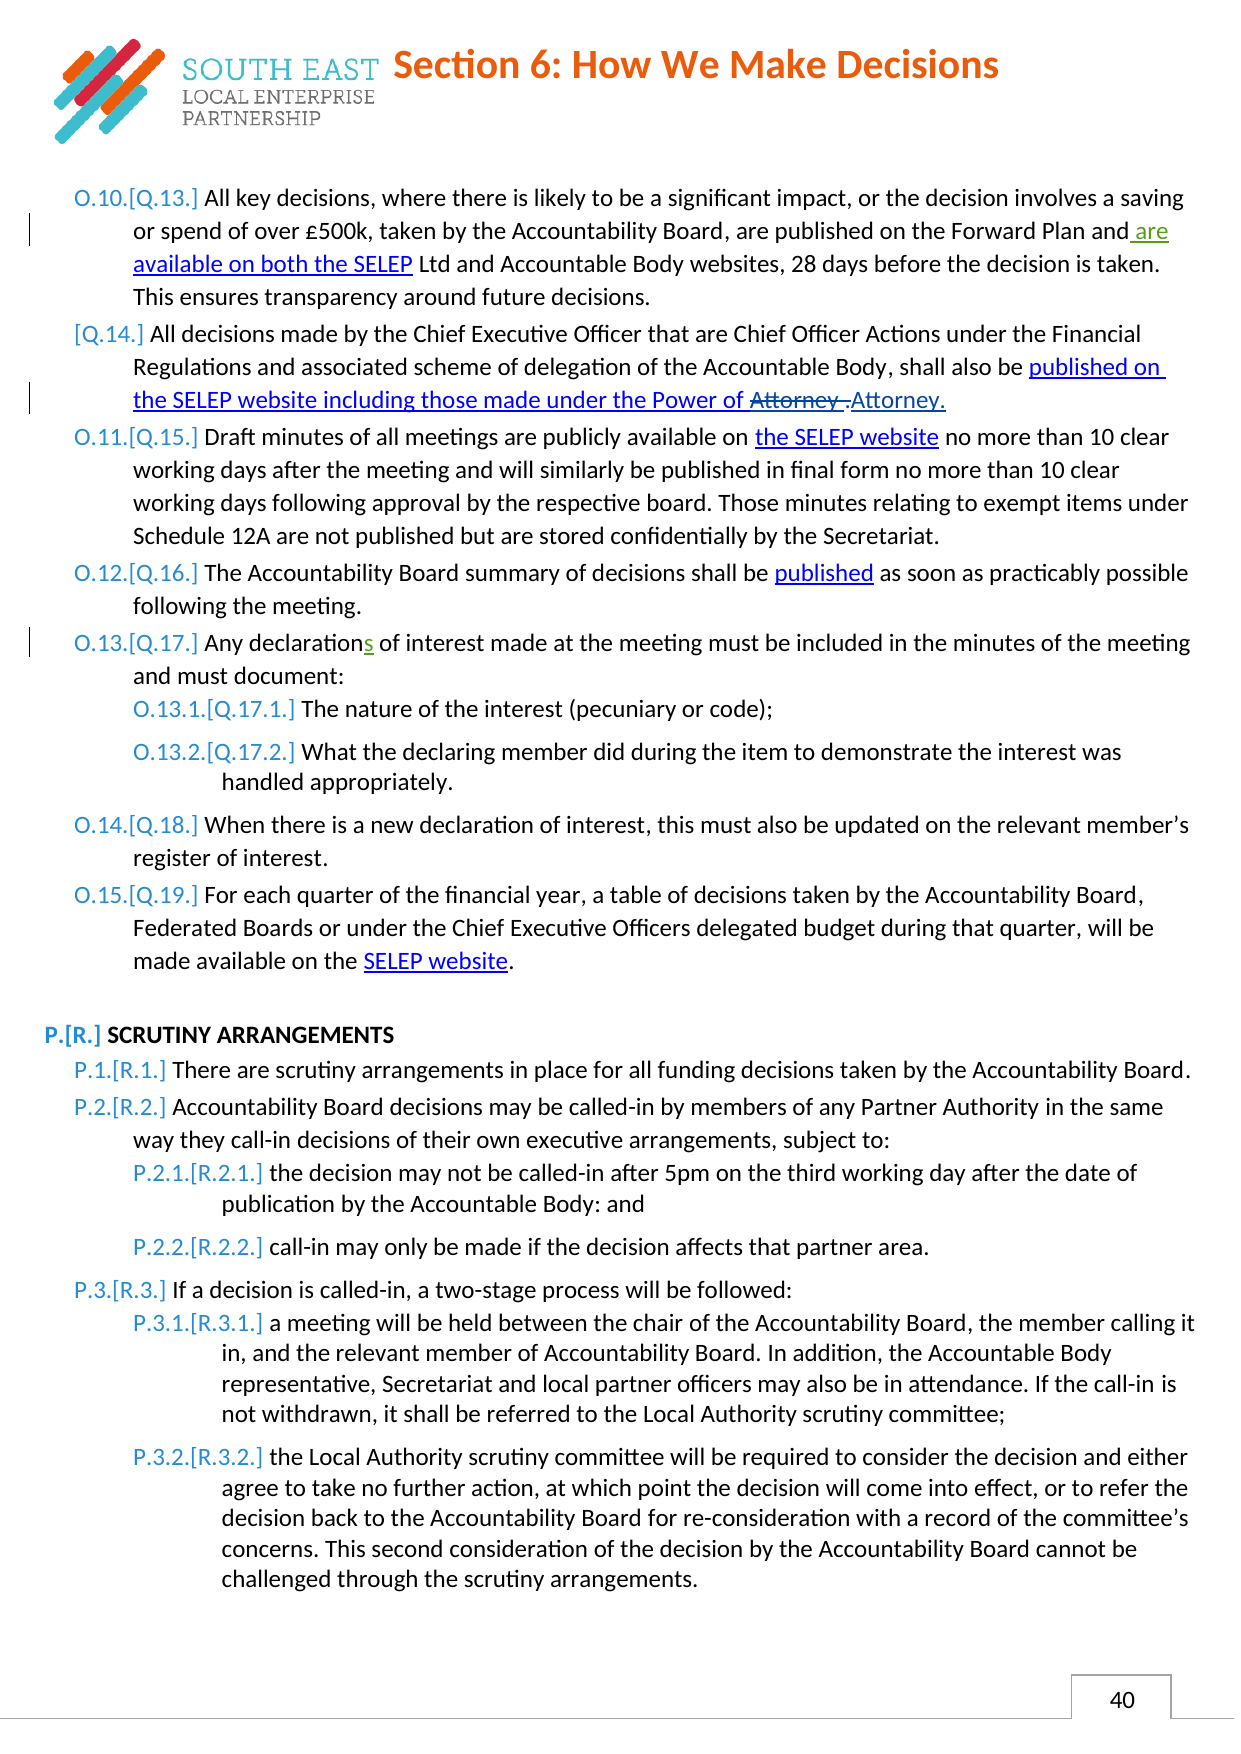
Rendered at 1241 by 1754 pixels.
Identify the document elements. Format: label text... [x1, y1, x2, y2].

subtitle All decisions made by the Chief Executive Officer that are Chief Officer Actions under the Financial Regulations and associated scheme of delegation of the Accountable Body, shall also be published on the SELEP website including those made under the Power of [74, 318, 1196, 414]
subtitle a meeting will be held between the chair of the Accountability Board, the member calling it in, and the relevant member of Accountability Board. In addition, the Accountable Body representative, Secretariat and local partner officers may also be in attendance. If the call-in is not withdrawn, it shall be referred to the Local Authority scrutiny committee; [133, 1307, 1196, 1429]
subtitle the Local Authority scrutiny committee will be required to consider the decision and either agree to take no further action, at which point the decision will come into effect, or to refer the decision back to the Accountability Board for re-consideration with a record of the committee’s concerns. This second consideration of the decision by the Accountability Board cannot be challenged through the scrutiny arrangements. [133, 1441, 1196, 1594]
subtitle call-in may only be made if the decision affects that partner area. [133, 1231, 1196, 1261]
subtitle The nature of the interest (pecuniary or code); [133, 693, 1196, 723]
subtitle Accountability Board decisions may be called-in by members of any Partner Authority in the same way they call-in decisions of their own executive arrangements, subject to: [74, 1091, 1196, 1155]
subtitle Draft minutes of all meetings are publicly available on the SELEP website no more than 10 clear working days after the meeting and will similarly be published in final form no more than 10 clear working days following approval by the respective board. Those minutes relating to exempt items under Schedule 12A are not published but are stored confidentially by the Secretariat. [74, 421, 1196, 550]
subtitle If a decision is called-in, a two-stage process will be followed: [74, 1274, 1196, 1304]
subtitle When there is a new declaration of interest, this must also be updated on the relevant member’s register of interest. [74, 809, 1196, 873]
subtitle For each quarter of the financial year, a table of decisions taken by the Accountability Board, Federated Boards or under the Chief Executive Officers delegated budget during that quarter, will be made available on the SELEP website. [74, 879, 1196, 976]
subtitle There are scrutiny arrangements in place for all funding decisions taken by the Accountability Board. [74, 1054, 1196, 1085]
subtitle The Accountability Board summary of decisions shall be published as soon as practicably possible following the meeting. [74, 557, 1196, 620]
subtitle Scrutiny Arrangements [44, 1020, 1196, 1050]
subtitle What the declaring member did during the item to demonstrate the interest was handled appropriately. [133, 736, 1196, 797]
picture [46, 30, 385, 149]
subtitle Any declaration of interest made at the meeting must be included in the minutes of the meeting and must document: [74, 627, 1196, 690]
subtitle All key decisions, where there is likely to be a significant impact, or the decision involves a saving or spend of over £500k, taken by the Accountability Board, are published on the Forward Plan and available on both the SELEP Ltd and Accountable Body websites, 28 days before the decision is taken. This ensures transparency around future decisions. [74, 182, 1196, 312]
subtitle the decision may not be called-in after 5pm on the third working day after the date of publication by the Accountable Body: and [133, 1157, 1196, 1218]
